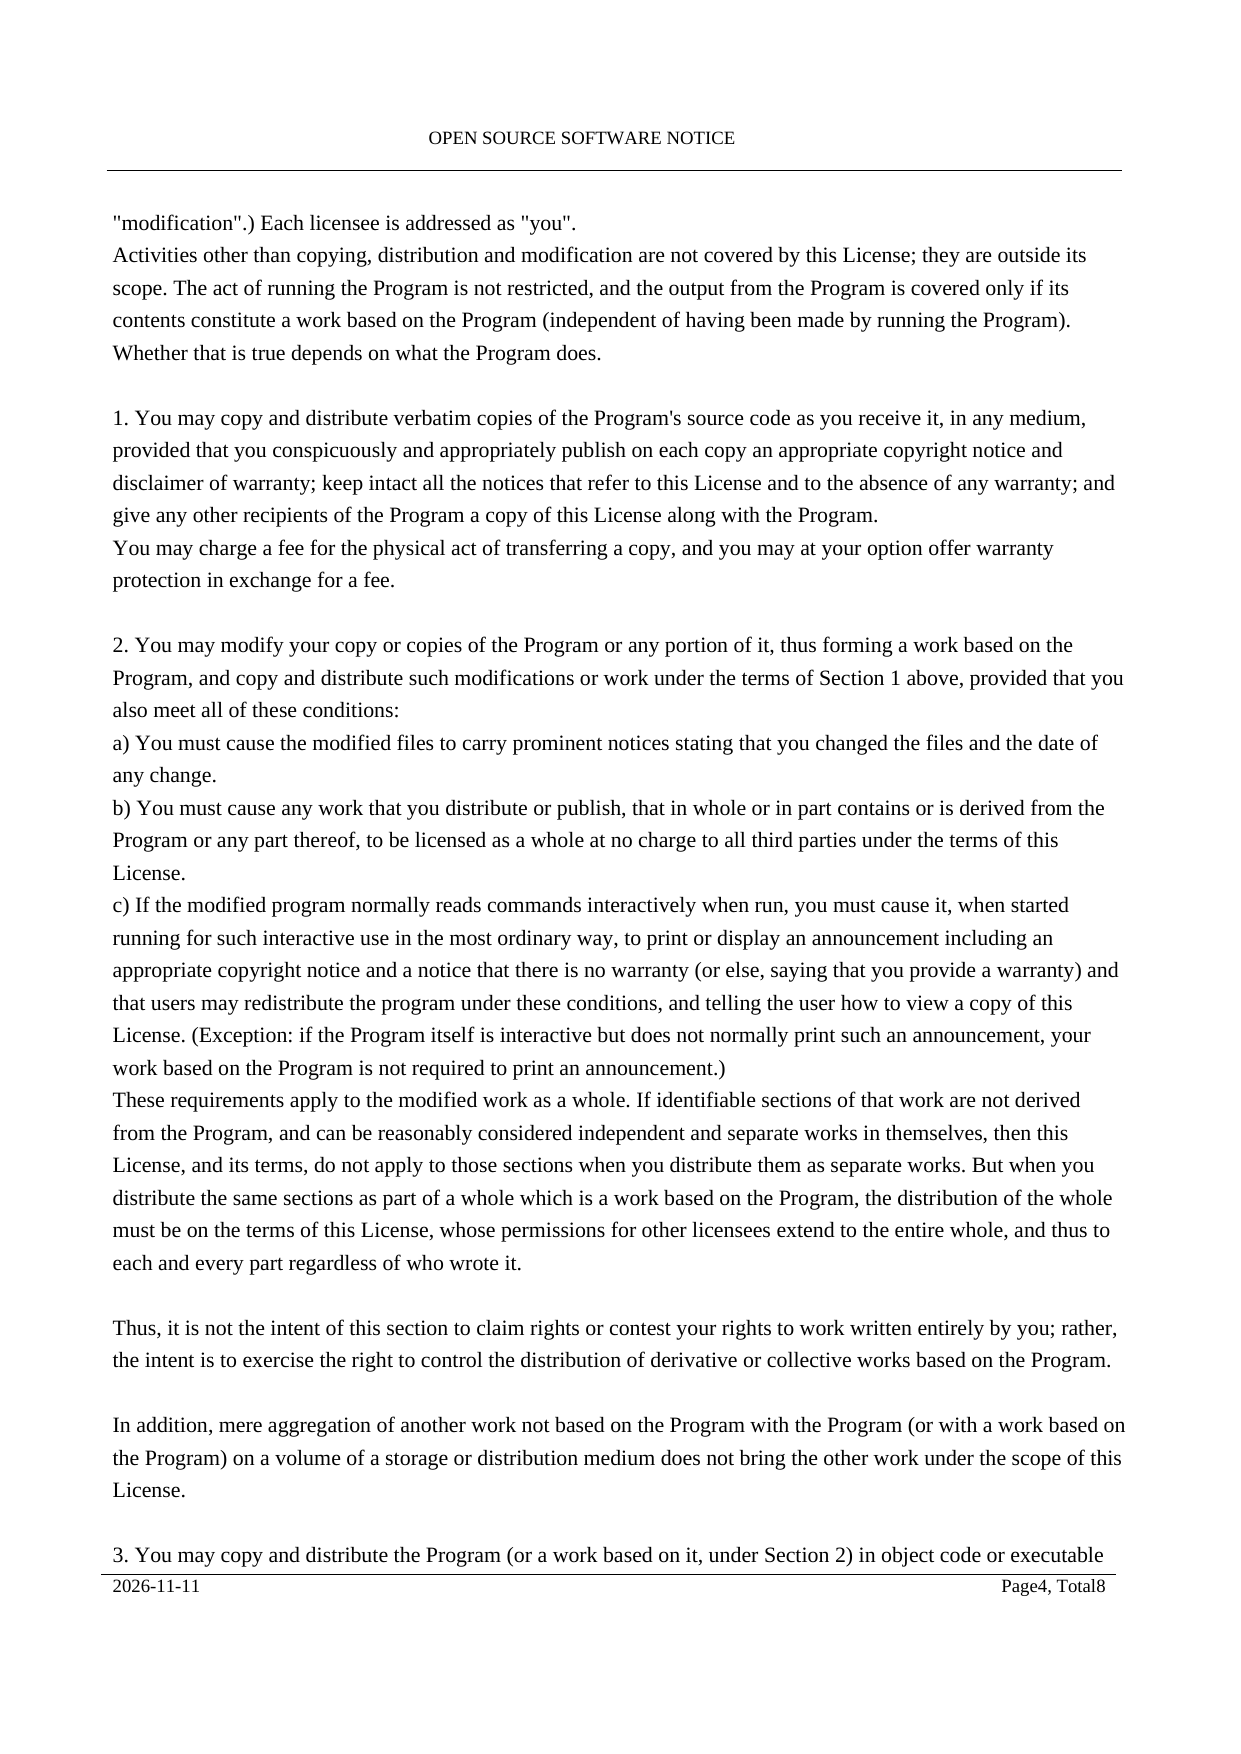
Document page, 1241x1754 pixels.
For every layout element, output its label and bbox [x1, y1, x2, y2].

text [112, 206, 1128, 1571]
